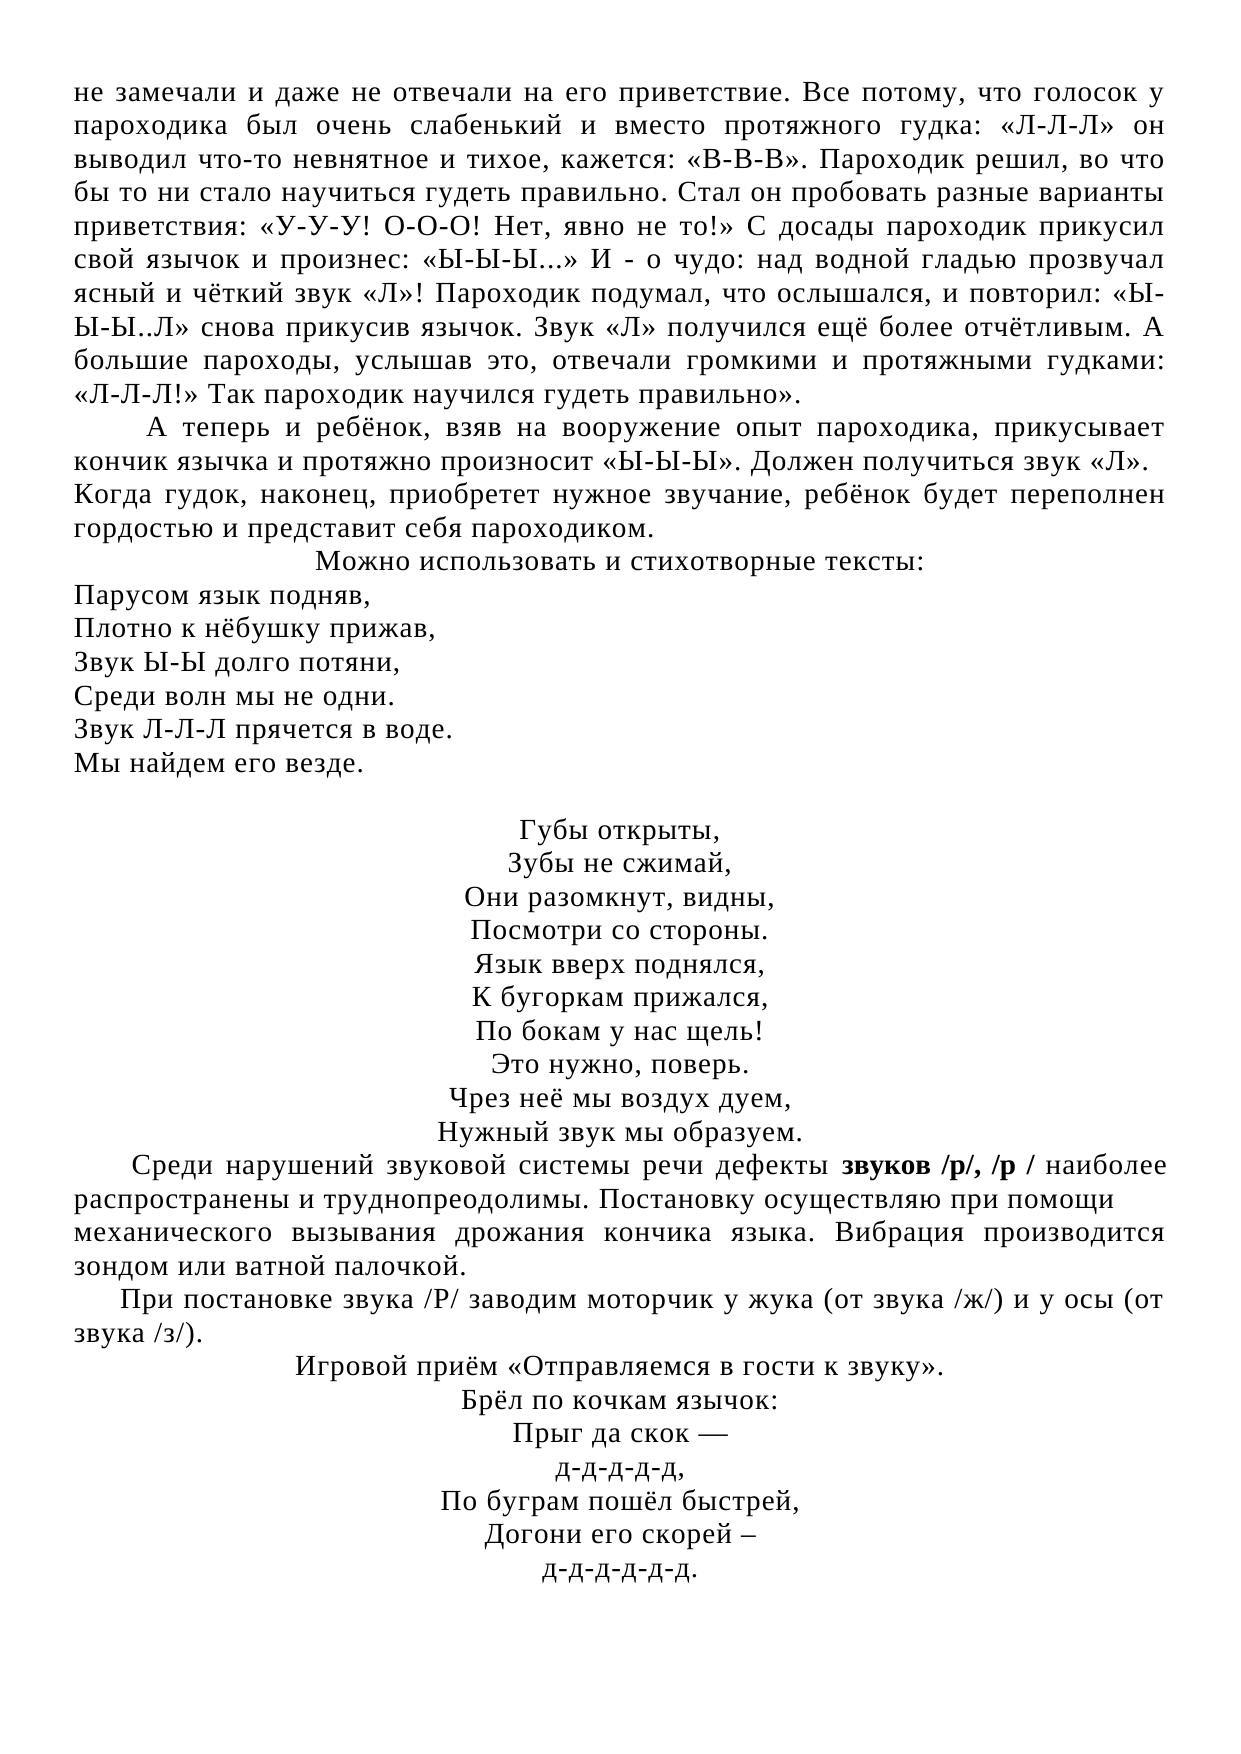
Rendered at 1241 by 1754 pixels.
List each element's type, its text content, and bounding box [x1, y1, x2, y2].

text Можно использовать и стихотворные тексты: [74, 543, 1167, 577]
text Игровой приём «Отправляемся в гости к звуку». [74, 1348, 1167, 1382]
text Чрез неё мы воздух дуем, [74, 1080, 1167, 1114]
text Парусом язык подняв, [74, 577, 1167, 611]
text д-д-д-д-д-д. [74, 1550, 1167, 1583]
text д-д-д-д-д, [74, 1449, 1167, 1483]
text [74, 74, 1167, 409]
text Мы найдем его везде. [74, 745, 1167, 778]
text Губы открыты, Зубы не сжимай, Они разомкнут, видны, Посмотри со стороны. Язык вверх поднялся, К бугоркам прижался, [74, 812, 1167, 1013]
text Звук Л-Л-Л прячется в воде. [74, 711, 1167, 745]
text Плотно к нёбушку прижав, [74, 611, 1167, 644]
text Брёл по кочкам язычок: Прыг да скок — [74, 1382, 1167, 1449]
text По буграм пошёл быстрей, [74, 1483, 1167, 1516]
text А теперь и ребёнок, взяв на вооружение опыт пароходика, прикусывает кончик язычка и протяжно произносит «Ы-Ы-Ы». Должен получиться звук «Л». [74, 409, 1167, 476]
text механического вызывания дрожания кончика языка. Вибрация производится зондом или ватной палочкой. [74, 1214, 1167, 1281]
text Догони его скорей – [74, 1516, 1167, 1550]
text Среди нарушений звуковой системы речи дефекты звуков /р/, /р / наиболее распространены и труднопреодолимы. Постановку осуществляю при помощи [74, 1147, 1167, 1214]
text По бокам у нас щель! Это нужно, поверь. [74, 1013, 1167, 1080]
text Нужный звук мы образуем. [74, 1114, 1167, 1147]
text Среди волн мы не одни. [74, 678, 1167, 711]
text Когда гудок, наконец, приобретет нужное звучание, ребёнок будет переполнен гордостью и представит себя пароходиком. [74, 476, 1167, 543]
text Звук Ы-Ы долго потяни, [74, 644, 1167, 678]
text При постановке звука /Р/ заводим моторчик у жука (от звука /ж/) и у осы (от звука /з/). [74, 1281, 1167, 1348]
